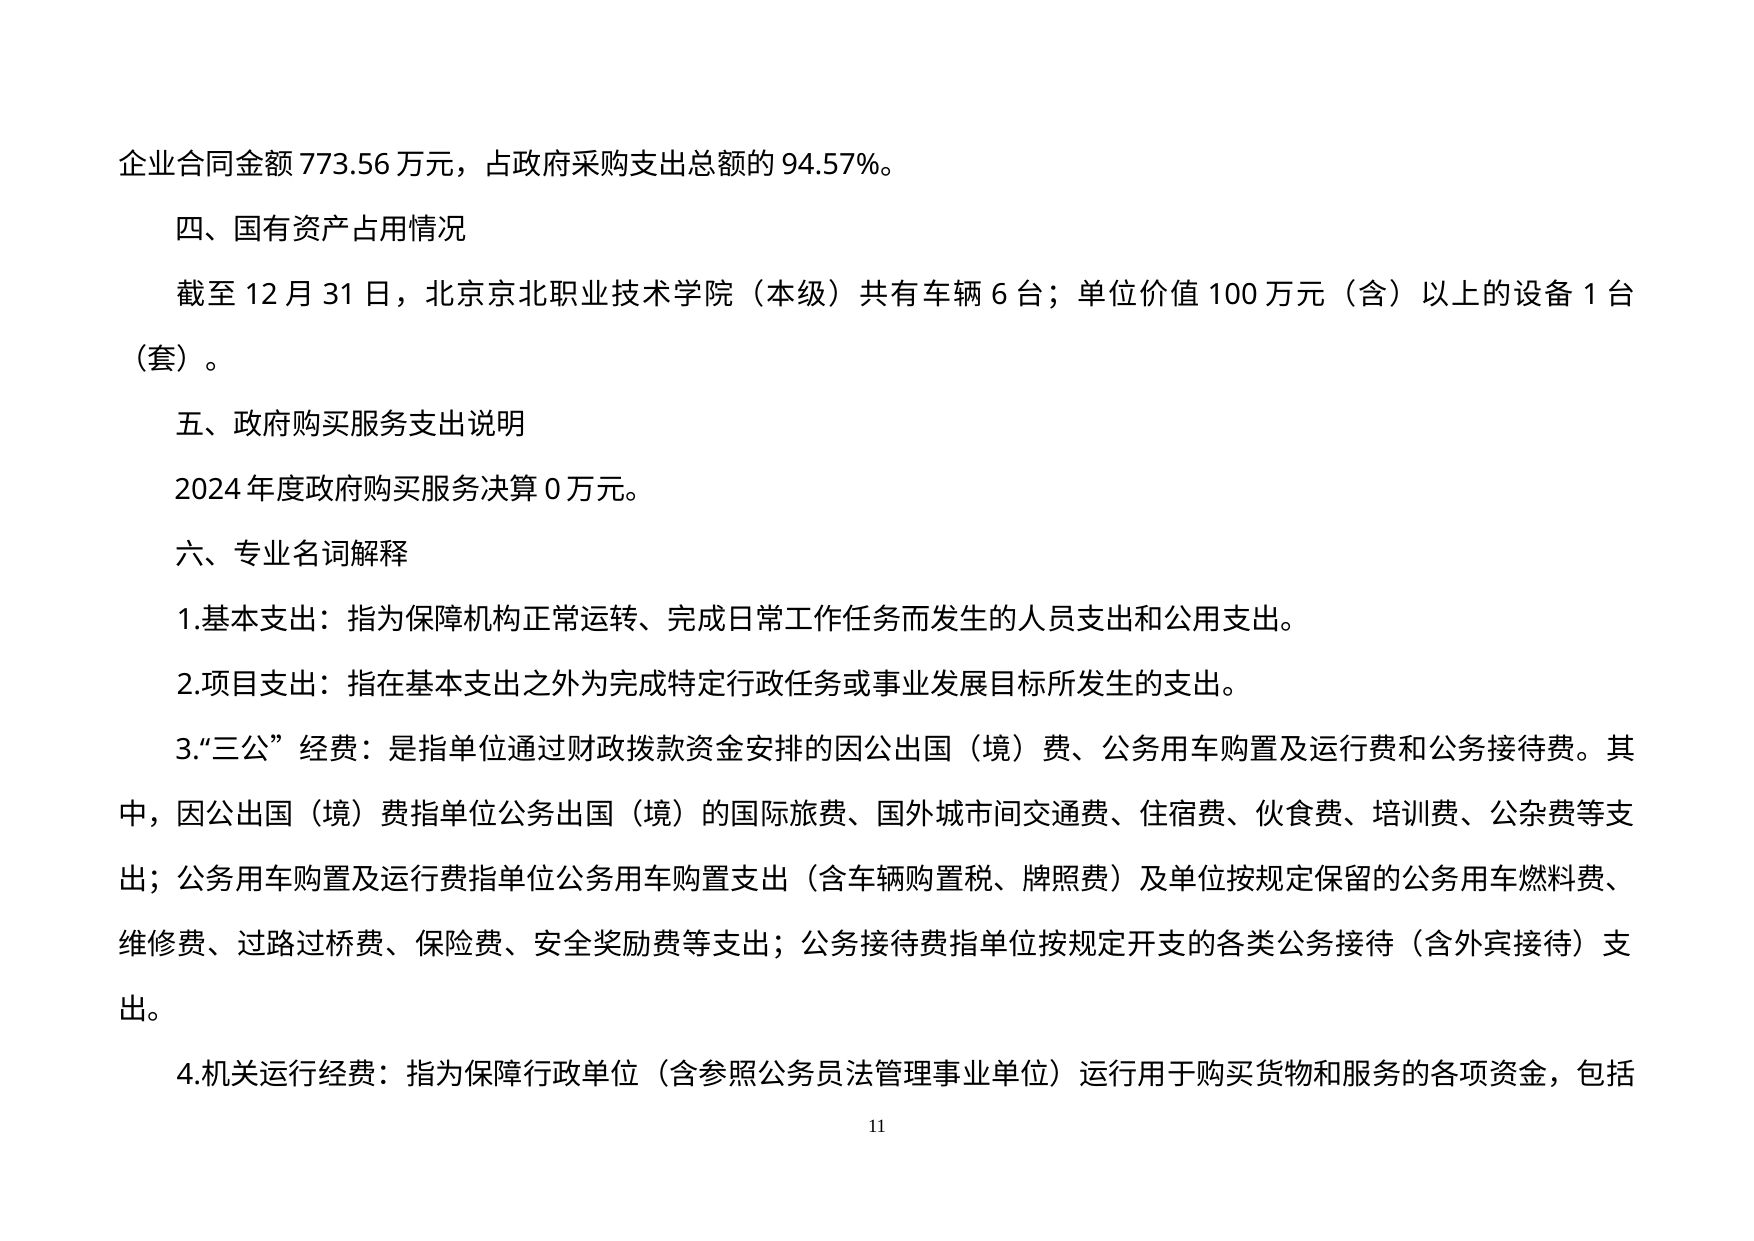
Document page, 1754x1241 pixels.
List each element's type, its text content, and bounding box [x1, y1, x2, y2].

text 2024年度政府购买服务决算0万元。 [118, 454, 1636, 519]
text 2.项目支出：指在基本支出之外为完成特定行政任务或事业发展目标所发生的支出。 [118, 649, 1636, 714]
text 3.“三公”经费：是指单位通过财政拨款资金安排的因公出国（境）费、公务用车购置及运行费和公务接待费。其中，因公出国（境）费指单位公务出国（境）的国际旅费、国外城市间交通费、住宿费、伙食费、培训费、公杂费等支出；公务用车购置及运行费指单位公务用车购置支出（含车辆购置税、牌照费）及单位按规定保留的公务用车燃料费、维修费、过路过桥费、保险费、安全奖励费等支出；公务接待费指单位按规定开支的各类公务接待（含外宾接待）支出。 [118, 714, 1636, 1039]
text 六、专业名词解释 [118, 519, 1636, 584]
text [118, 129, 1636, 194]
text 五、政府购买服务支出说明 [118, 389, 1636, 454]
text 四、国有资产占用情况 [118, 194, 1636, 259]
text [118, 1039, 1636, 1104]
text 截至12月31日，北京京北职业技术学院（本级）共有车辆6台；单位价值100万元（含）以上的设备1台（套）。 [118, 259, 1636, 389]
text 1.基本支出：指为保障机构正常运转、完成日常工作任务而发生的人员支出和公用支出。 [118, 584, 1636, 649]
